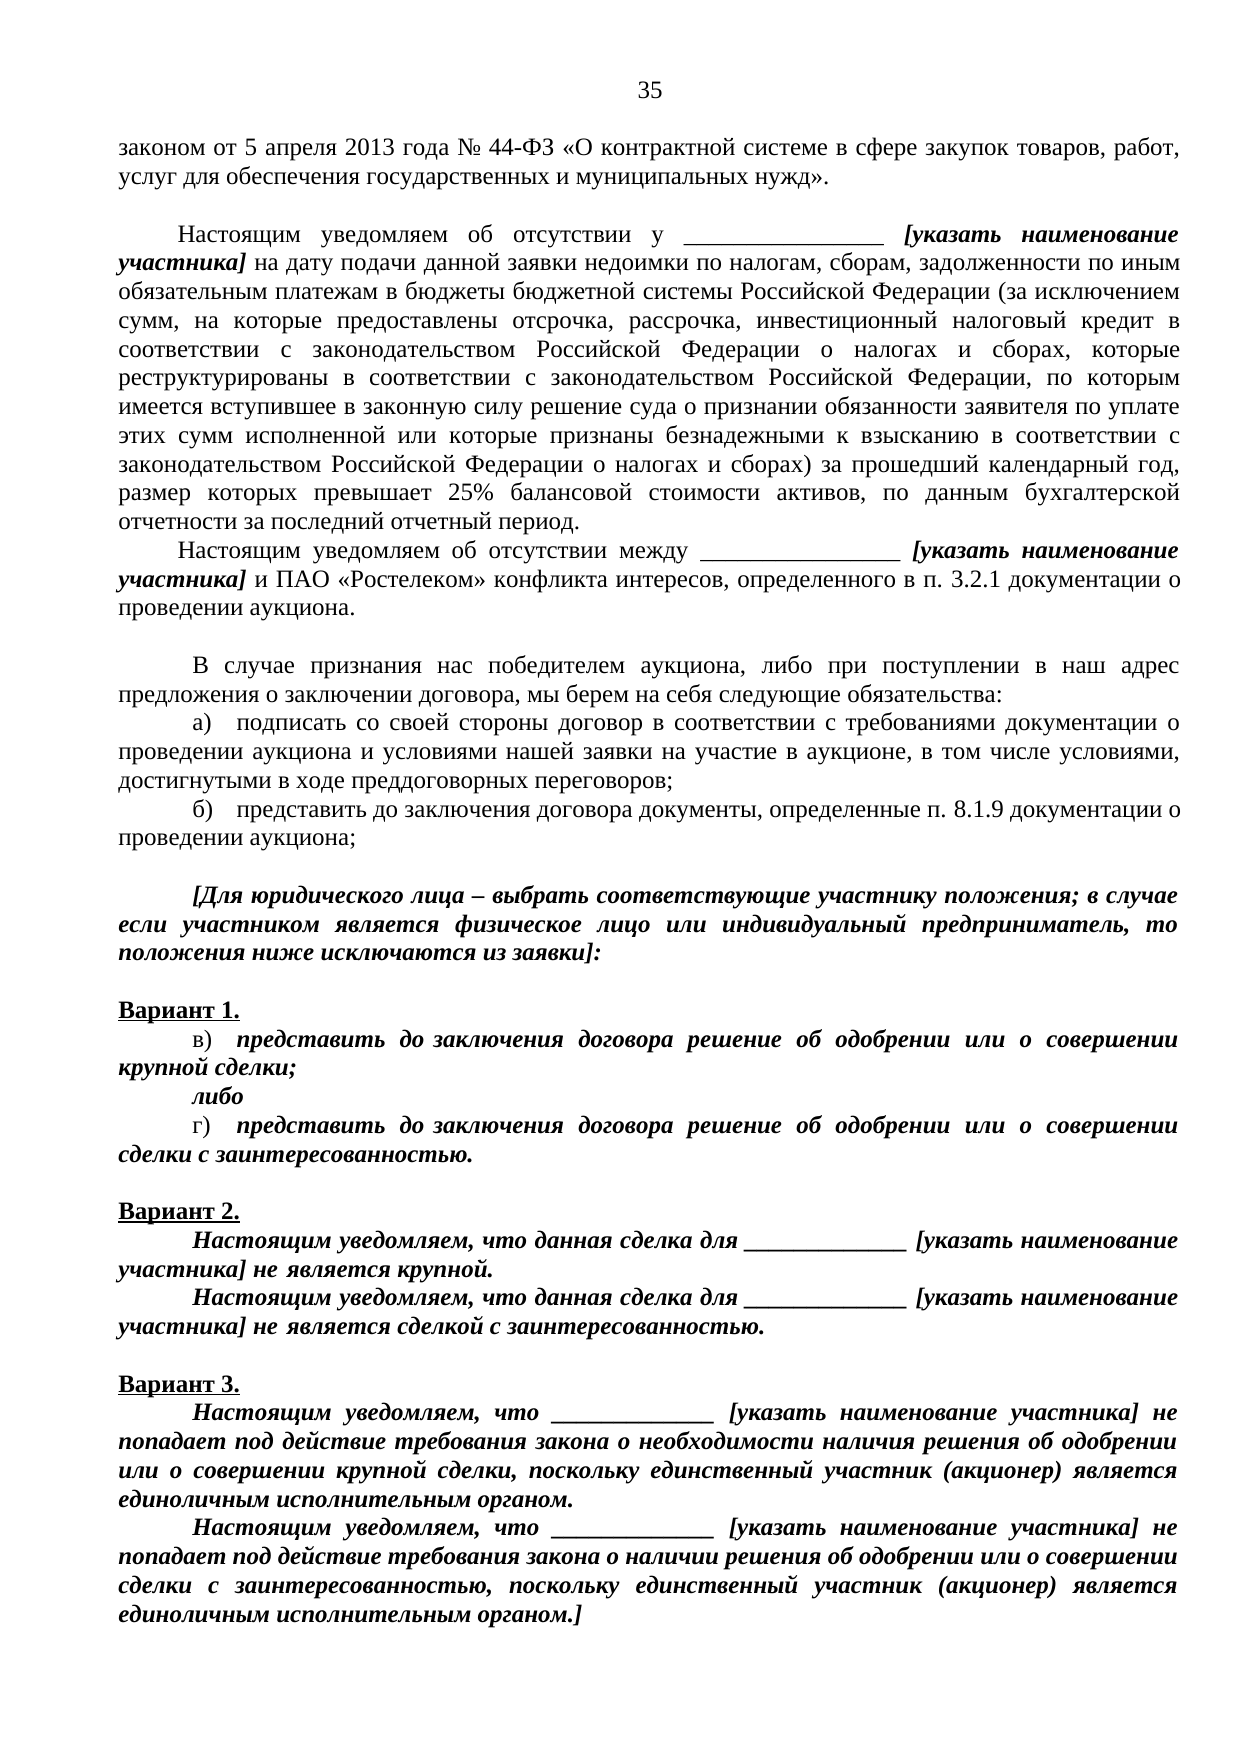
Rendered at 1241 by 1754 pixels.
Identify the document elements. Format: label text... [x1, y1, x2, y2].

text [118, 132, 1181, 190]
text Настоящим уведомляем об отсутствии у ________________ [указать наименование участника] на дату подачи данной заявки недоимки по налогам, сборам, задолженности по иным обязательным платежам в бюджеты бюджетной системы Российской Федерации (за исключением сумм, на которые предоставлены отсрочка, рассрочка, инвестиционный налоговый кредит в соответствии с законодательством Российской Федерации о налогах и сборах, которые реструктурированы в соответствии с законодательством Российской Федерации, по которым имеется вступившее в законную силу решение суда о признании обязанности заявителя по уплате этих сумм исполненной или которые признаны безнадежными к взысканию в соответствии с законодательством Российской Федерации о налогах и сборах) за прошедший календарный год, размер которых превышает 25% балансовой стоимости активов, по данным бухгалтерской отчетности за последний отчетный период. [118, 219, 1181, 535]
list представить до заключения договора документы, определенные п. 8.1.9 документации о проведении аукциона; [118, 794, 1181, 851]
text Настоящим уведомляем, что данная сделка для _____________ [указать наименование участника] не является сделкой с заинтересованностью. [118, 1282, 1181, 1340]
text Настоящим уведомляем, что данная сделка для _____________ [указать наименование участника] не является крупной. [118, 1225, 1181, 1282]
list представить до заключения договора решение об одобрении или о совершении крупной сделки; [118, 1024, 1181, 1081]
text либо [118, 1081, 1181, 1110]
text Вариант 2. [118, 1196, 1181, 1225]
text [Для юридического лица – выбрать соответствующие участнику положения; в случае если участником является физическое лицо или индивидуальный предприниматель, то положения ниже исключаются из заявки]: [118, 880, 1181, 966]
list представить до заключения договора решение об одобрении или о совершении сделки с заинтересованностью. [118, 1110, 1181, 1167]
text Настоящим уведомляем, что _____________ [указать наименование участника] не попадает под действие требования закона о необходимости наличия решения об одобрении или о совершении крупной сделки, поскольку единственный участник (акционер) является единоличным исполнительным органом. [118, 1397, 1181, 1512]
text В случае признания нас победителем аукциона, либо при поступлении в наш адрес предложения о заключении договора, мы берем на себя следующие обязательства: [118, 650, 1181, 707]
text Настоящим уведомляем, что _____________ [указать наименование участника] не попадает под действие требования закона о наличии решения об одобрении или о совершении сделки с заинтересованностью, поскольку единственный участник (акционер) является единоличным исполнительным органом.] [118, 1512, 1181, 1627]
text Вариант 1. [118, 995, 1181, 1024]
text Настоящим уведомляем об отсутствии между ________________ [указать наименование участника] и ПАО «Ростелеком» конфликта интересов, определенного в п. 3.2.1 документации о проведении аукциона. [118, 535, 1181, 621]
list подписать со своей стороны договор в соответствии с требованиями документации о проведении аукциона и условиями нашей заявки на участие в аукционе, в том числе условиями, достигнутыми в ходе преддоговорных переговоров; [118, 707, 1181, 794]
text Вариант 3. [118, 1369, 1181, 1397]
